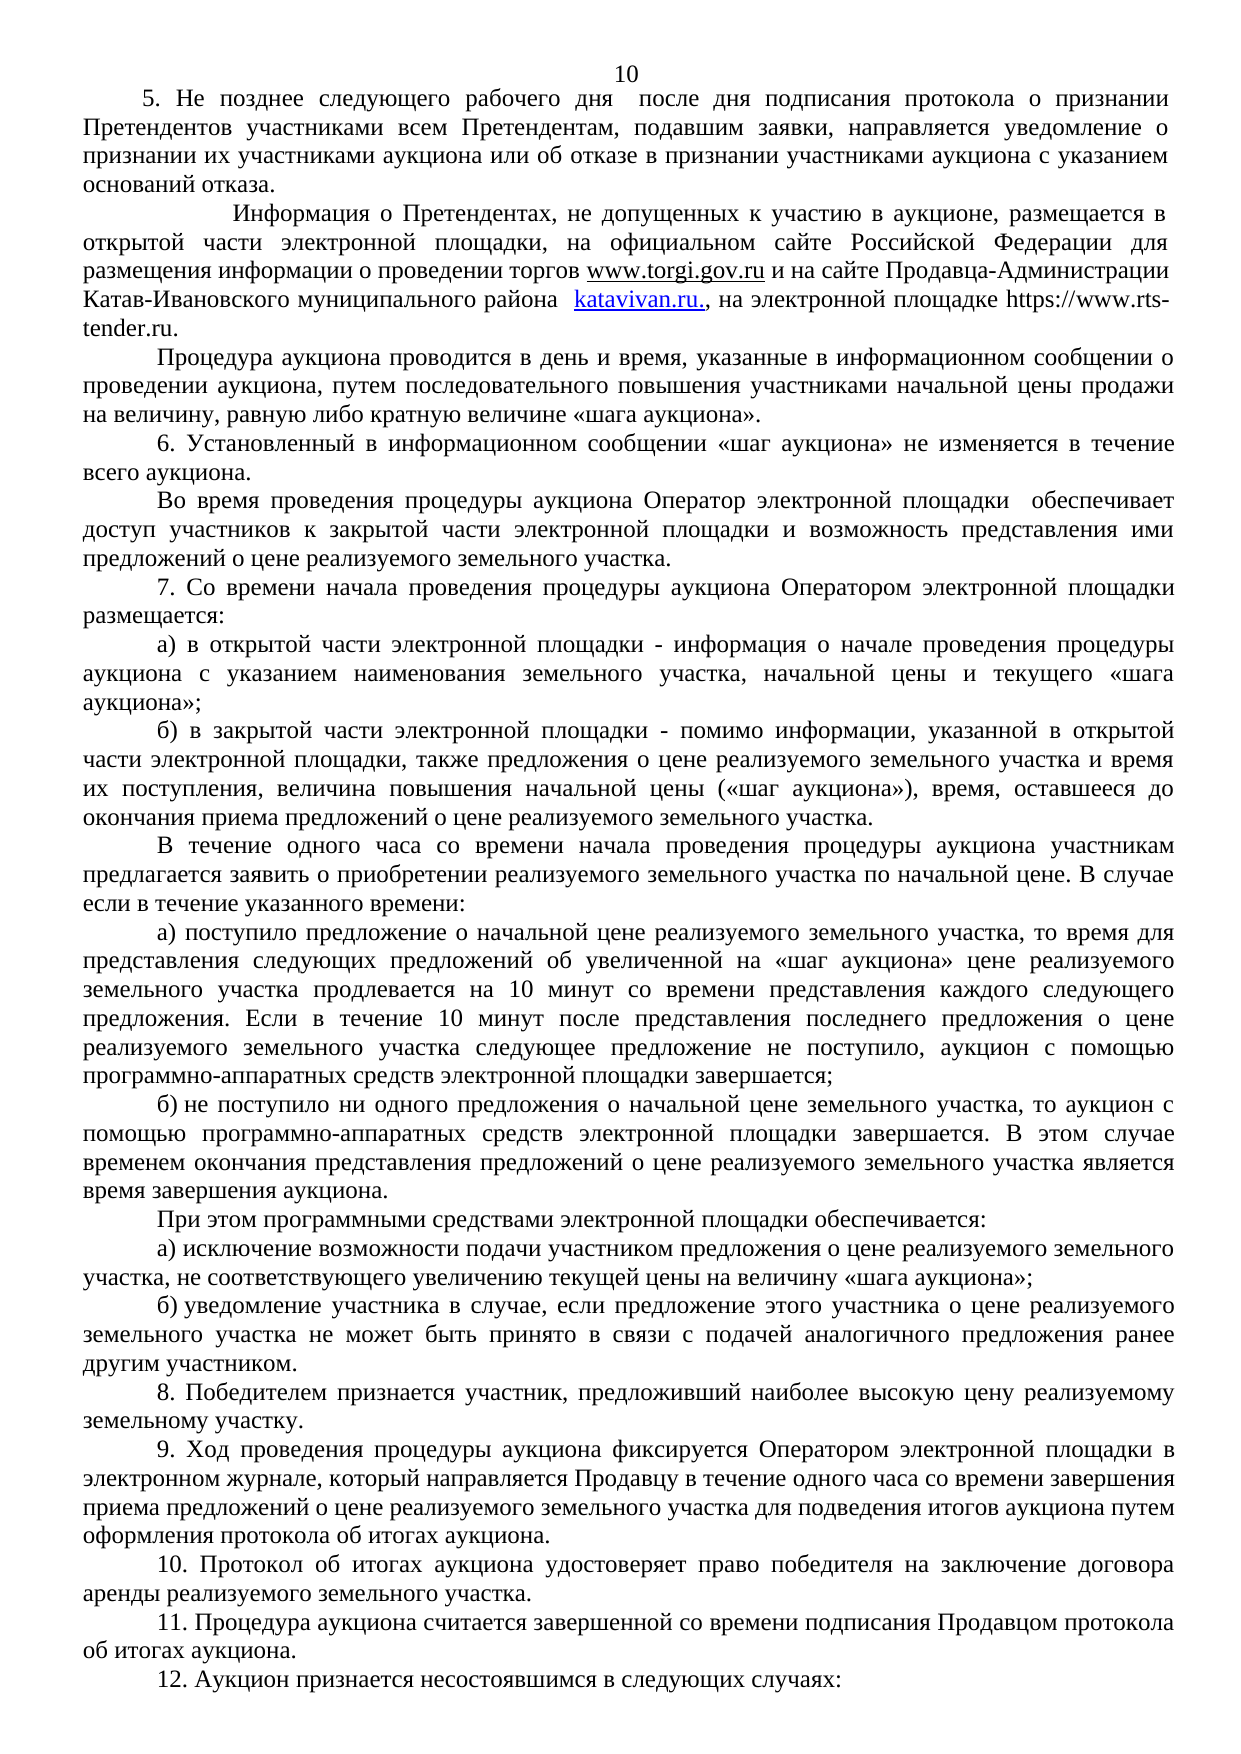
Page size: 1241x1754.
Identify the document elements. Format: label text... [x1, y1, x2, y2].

text В течение одного часа со времени начала проведения процедуры аукциона участникам предлагается заявить о приобретении реализуемого земельного участка по начальной цене. В случае если в течение указанного времени: [83, 831, 1175, 917]
text При этом программными средствами электронной площадки обеспечивается: [83, 1204, 1175, 1233]
text 10. Протокол об итогах аукциона удостоверяет право победителя на заключение договора аренды реализуемого земельного участка. [83, 1549, 1175, 1607]
text б) уведомление участника в случае, если предложение этого участника о цене реализуемого земельного участка не может быть принято в связи с подачей аналогичного предложения ранее другим участником. [83, 1291, 1175, 1377]
text а) в открытой части электронной площадки - информация о начале проведения процедуры аукциона с указанием наименования земельного участка, начальной цены и текущего «шага аукциона»; [83, 629, 1175, 716]
text а) исключение возможности подачи участником предложения о цене реализуемого земельного участка, не соответствующего увеличению текущей цены на величину «шага аукциона»; [83, 1233, 1175, 1291]
subtitle Информация о Претендентах, не допущенных к участию в аукционе, размещается в открытой части электронной площадки, на официальном сайте Российской Федерации для размещения информации о проведении торгов www.torgi.gov.ru и на сайте Продавца-Администрации Катав-Ивановского муниципального района katavivan.ru., на электронной площадке https://www.rts-tender.ru. [83, 198, 1169, 342]
text 7. Со времени начала проведения процедуры аукциона Оператором электронной площадки размещается: [83, 572, 1175, 629]
text б) не поступило ни одного предложения о начальной цене земельного участка, то аукцион с помощью программно-аппаратных средств электронной площадки завершается. В этом случае временем окончания представления предложений о цене реализуемого земельного участка является время завершения аукциона. [83, 1089, 1175, 1204]
text 5. Не позднее следующего рабочего дня после дня подписания протокола о признании Претендентов участниками всем Претендентам, подавшим заявки, направляется уведомление о признании их участниками аукциона или об отказе в признании участниками аукциона с указанием оснований отказа. [83, 83, 1169, 198]
text 6. Установленный в информационном сообщении «шаг аукциона» не изменяется в течение всего аукциона. [83, 428, 1175, 486]
text 12. Аукцион признается несостоявшимся в следующих случаях: [83, 1664, 1175, 1693]
text а) поступило предложение о начальной цене реализуемого земельного участка, то время для представления следующих предложений об увеличенной на «шаг аукциона» цене реализуемого земельного участка продлевается на 10 минут со времени представления каждого следующего предложения. Если в течение 10 минут после представления последнего предложения о цене реализуемого земельного участка следующее предложение не поступило, аукцион с помощью программно-аппаратных средств электронной площадки завершается; [83, 917, 1175, 1089]
text 11. Процедура аукциона считается завершенной со времени подписания Продавцом протокола об итогах аукциона. [83, 1607, 1175, 1664]
text 8. Победителем признается участник, предложивший наиболее высокую цену реализуемому земельному участку. [83, 1377, 1175, 1434]
text 9. Ход проведения процедуры аукциона фиксируется Оператором электронной площадки в электронном журнале, который направляется Продавцу в течение одного часа со времени завершения приема предложений о цене реализуемого земельного участка для подведения итогов аукциона путем оформления протокола об итогах аукциона. [83, 1434, 1175, 1549]
text б) в закрытой части электронной площадки - помимо информации, указанной в открытой части электронной площадки, также предложения о цене реализуемого земельного участка и время их поступления, величина повышения начальной цены («шаг аукциона»), время, оставшееся до окончания приема предложений о цене реализуемого земельного участка. [83, 716, 1175, 831]
text Во время проведения процедуры аукциона Оператор электронной площадки обеспечивает доступ участников к закрытой части электронной площадки и возможность представления ими предложений о цене реализуемого земельного участка. [83, 486, 1175, 572]
text Процедура аукциона проводится в день и время, указанные в информационном сообщении о проведении аукциона, путем последовательного повышения участниками начальной цены продажи на величину, равную либо кратную величине «шага аукциона». [83, 342, 1175, 428]
